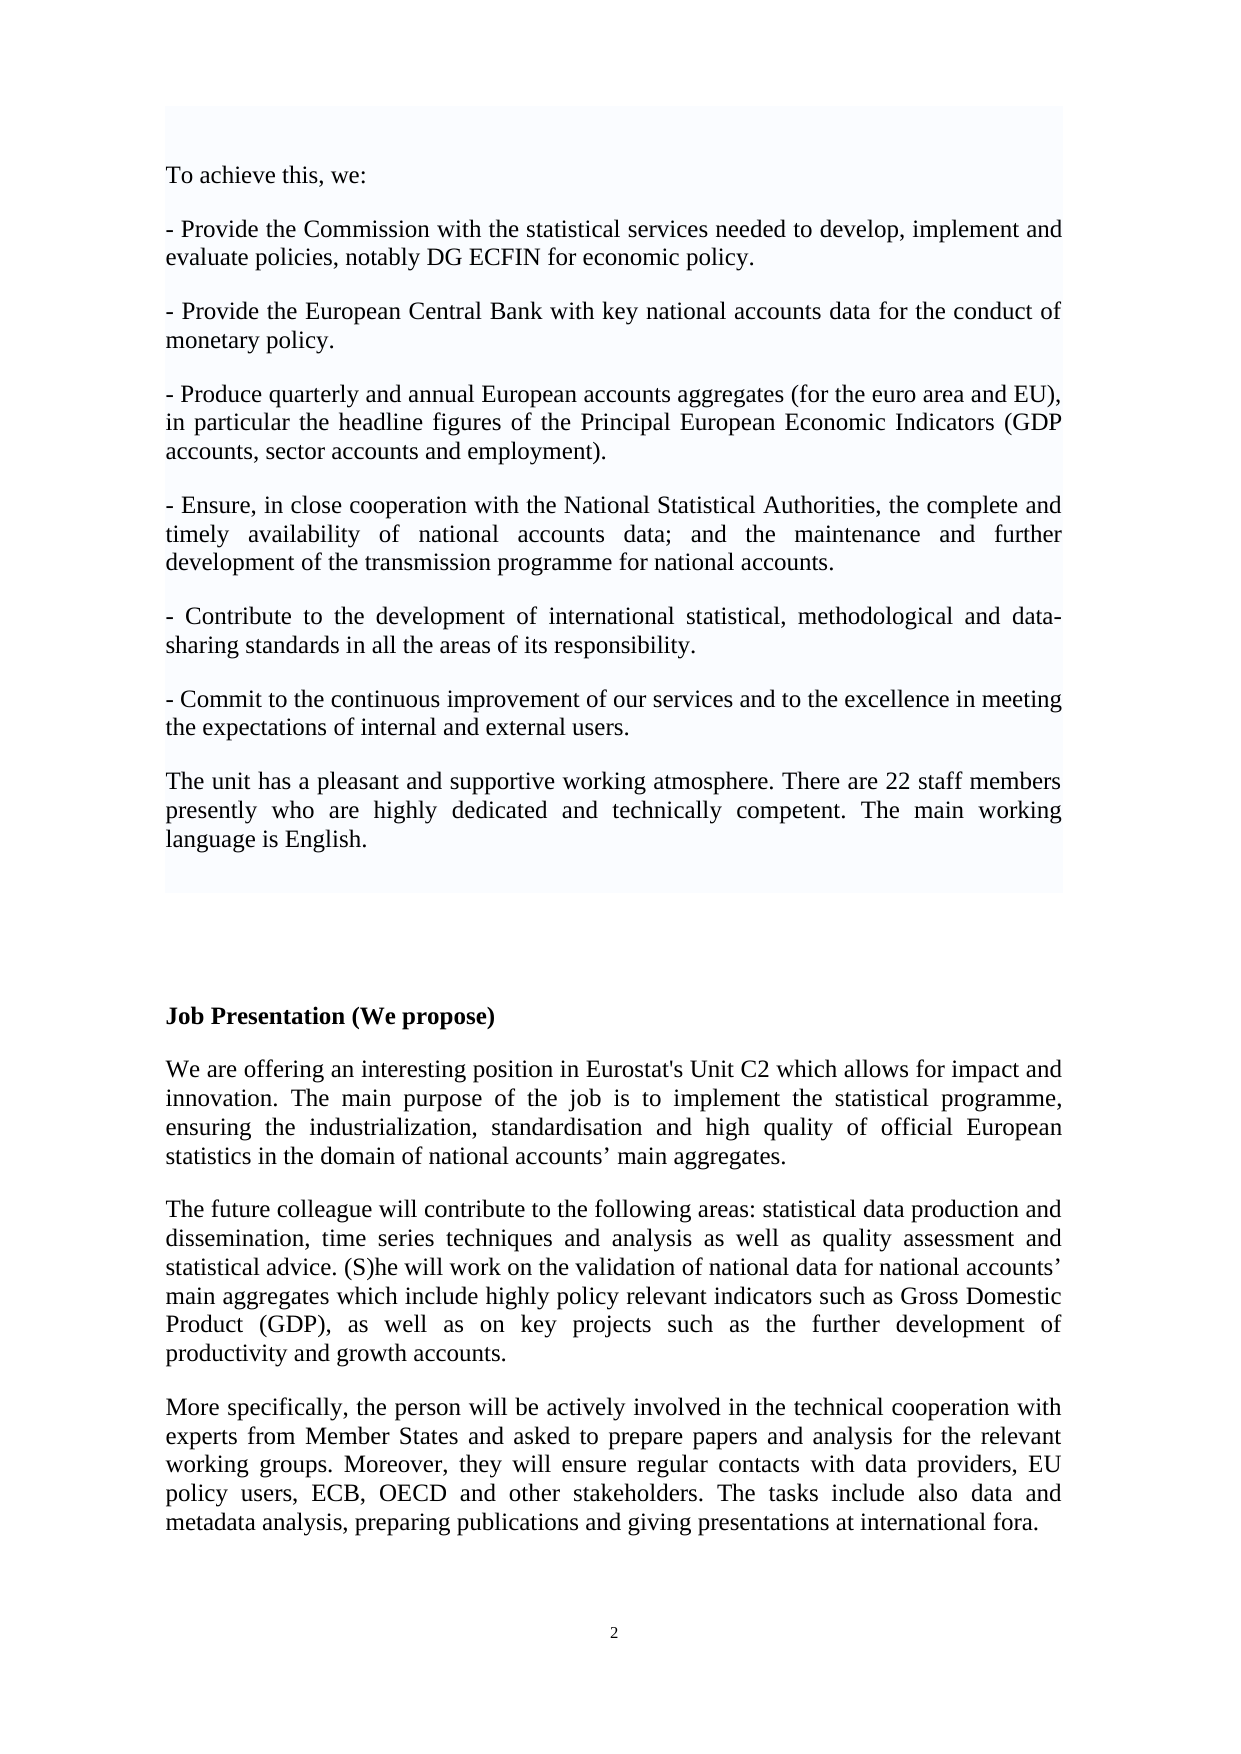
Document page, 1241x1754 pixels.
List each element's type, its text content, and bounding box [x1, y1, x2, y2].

list Job Presentation (We propose) [165, 1001, 1063, 1029]
